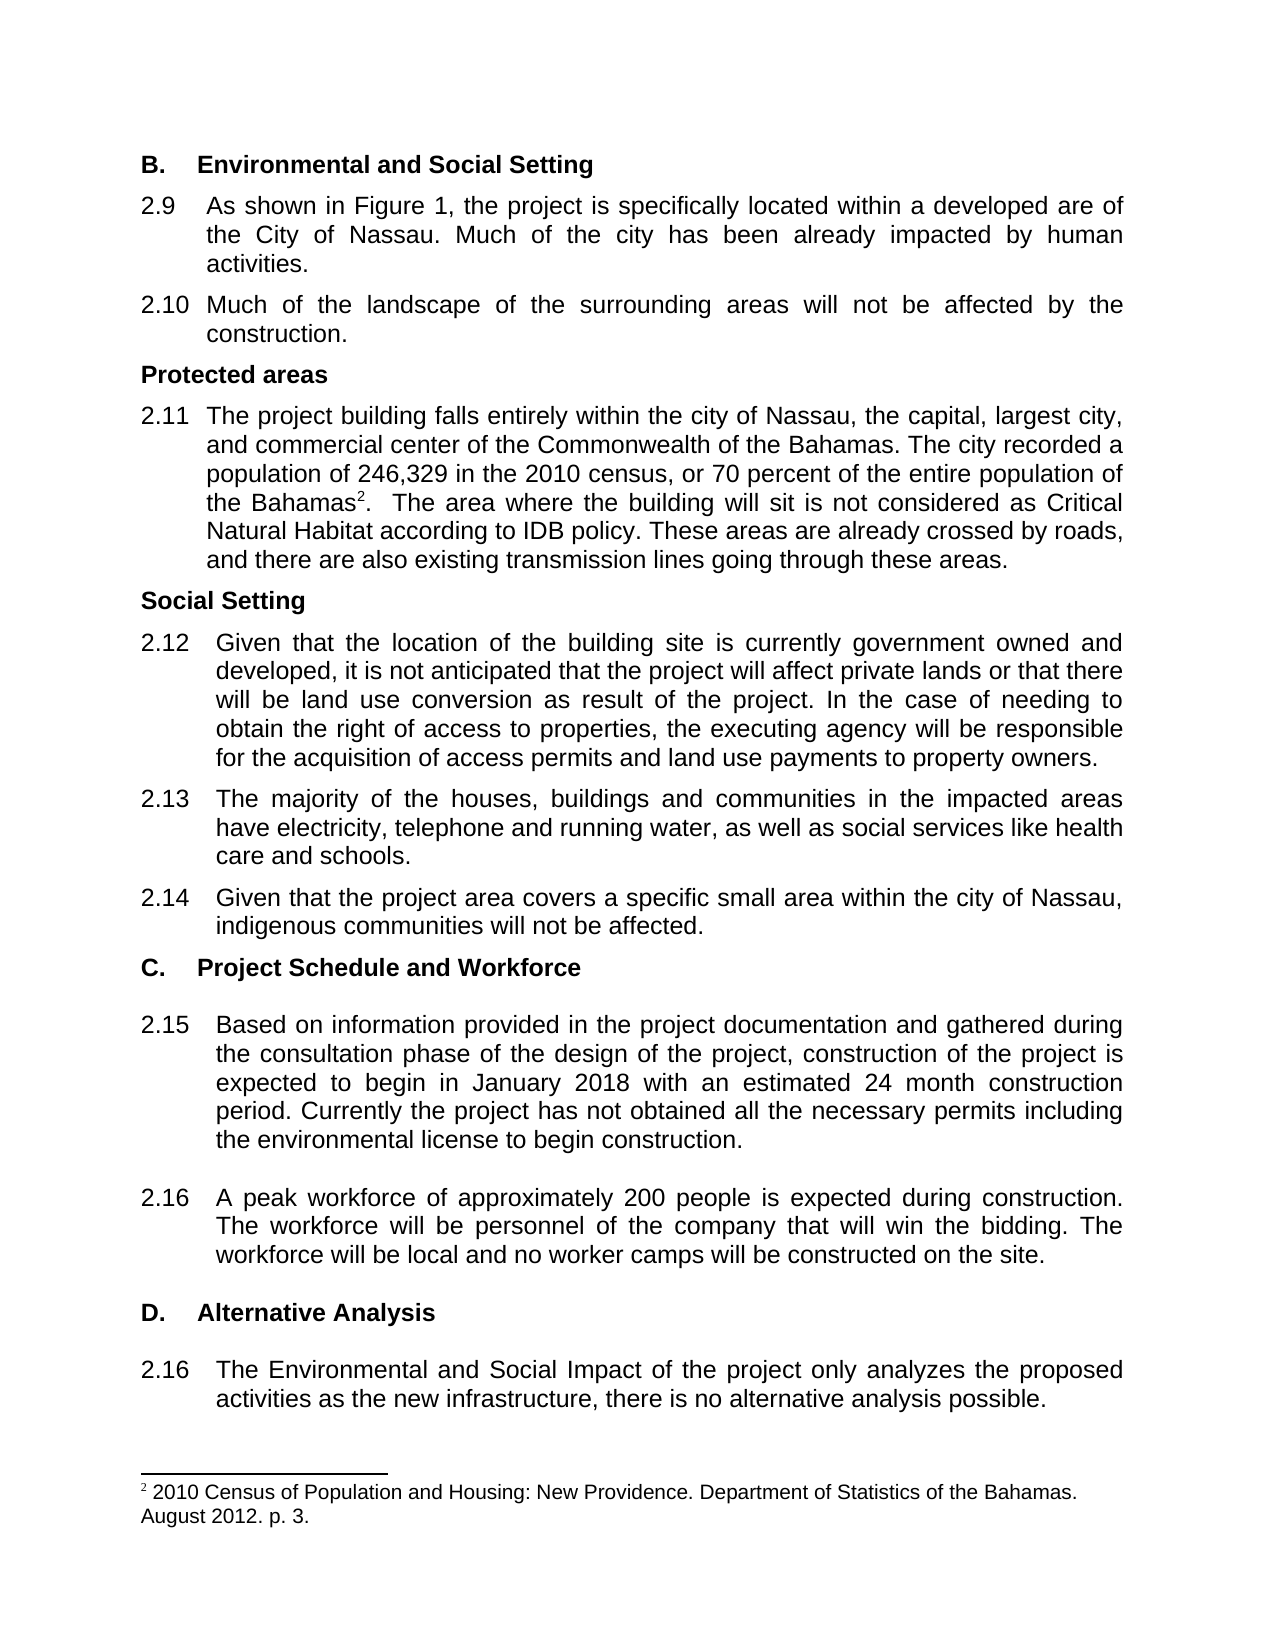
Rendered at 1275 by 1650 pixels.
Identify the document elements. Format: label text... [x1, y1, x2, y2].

list Much of the landscape of the surrounding areas will not be affected by the construction. [141, 290, 1125, 347]
list Alternative Analysis [141, 1297, 1125, 1326]
list The project building falls entirely within the city of Nassau, the capital, largest city, and commercial center of the Commonwealth of the Bahamas. The city recorded a population of 246,329 in the 2010 census, or 70 percent of the entire population of the Bahamas. The area where the building will sit is not considered as Critical Natural Habitat according to IDB policy. These areas are already crossed by roads, and there are also existing transmission lines going through these areas. [141, 401, 1125, 574]
list Protected areas [141, 360, 1125, 389]
list Based on information provided in the project documentation and gathered during the consultation phase of the design of the project, construction of the project is expected to begin in January 2018 with an estimated 24 month construction period. Currently the project has not obtained all the necessary permits including the environmental license to begin construction. [141, 1010, 1125, 1154]
list As shown in Figure 1, the project is specifically located within a developed are of the City of Nassau. Much of the city has been already impacted by human activities. [141, 191, 1125, 277]
list Given that the project area covers a specific small area within the city of Nassau, indigenous communities will not be affected. [141, 882, 1125, 940]
list A peak workforce of approximately 200 people is expected during construction. The workforce will be personnel of the company that will win the bidding. The workforce will be local and no worker camps will be constructed on the site. [141, 1182, 1125, 1269]
list Social Setting [141, 586, 1125, 615]
list The majority of the houses, buildings and communities in the impacted areas have electricity, telephone and running water, as well as social services like health care and schools. [141, 784, 1125, 870]
list Given that the location of the building site is currently government owned and developed, it is not anticipated that the project will affect private lands or that there will be land use conversion as result of the project. In the case of needing to obtain the right of access to properties, the executing agency will be responsible for the acquisition of access permits and land use payments to property owners. [141, 627, 1125, 771]
list Project Schedule and Workforce [141, 952, 1125, 981]
list Environmental and Social Setting [141, 150, 1125, 179]
text 2.16 The Environmental and Social Impact of the project only analyzes the proposed activities as the new infrastructure, there is no alternative analysis possible. [141, 1355, 1125, 1412]
